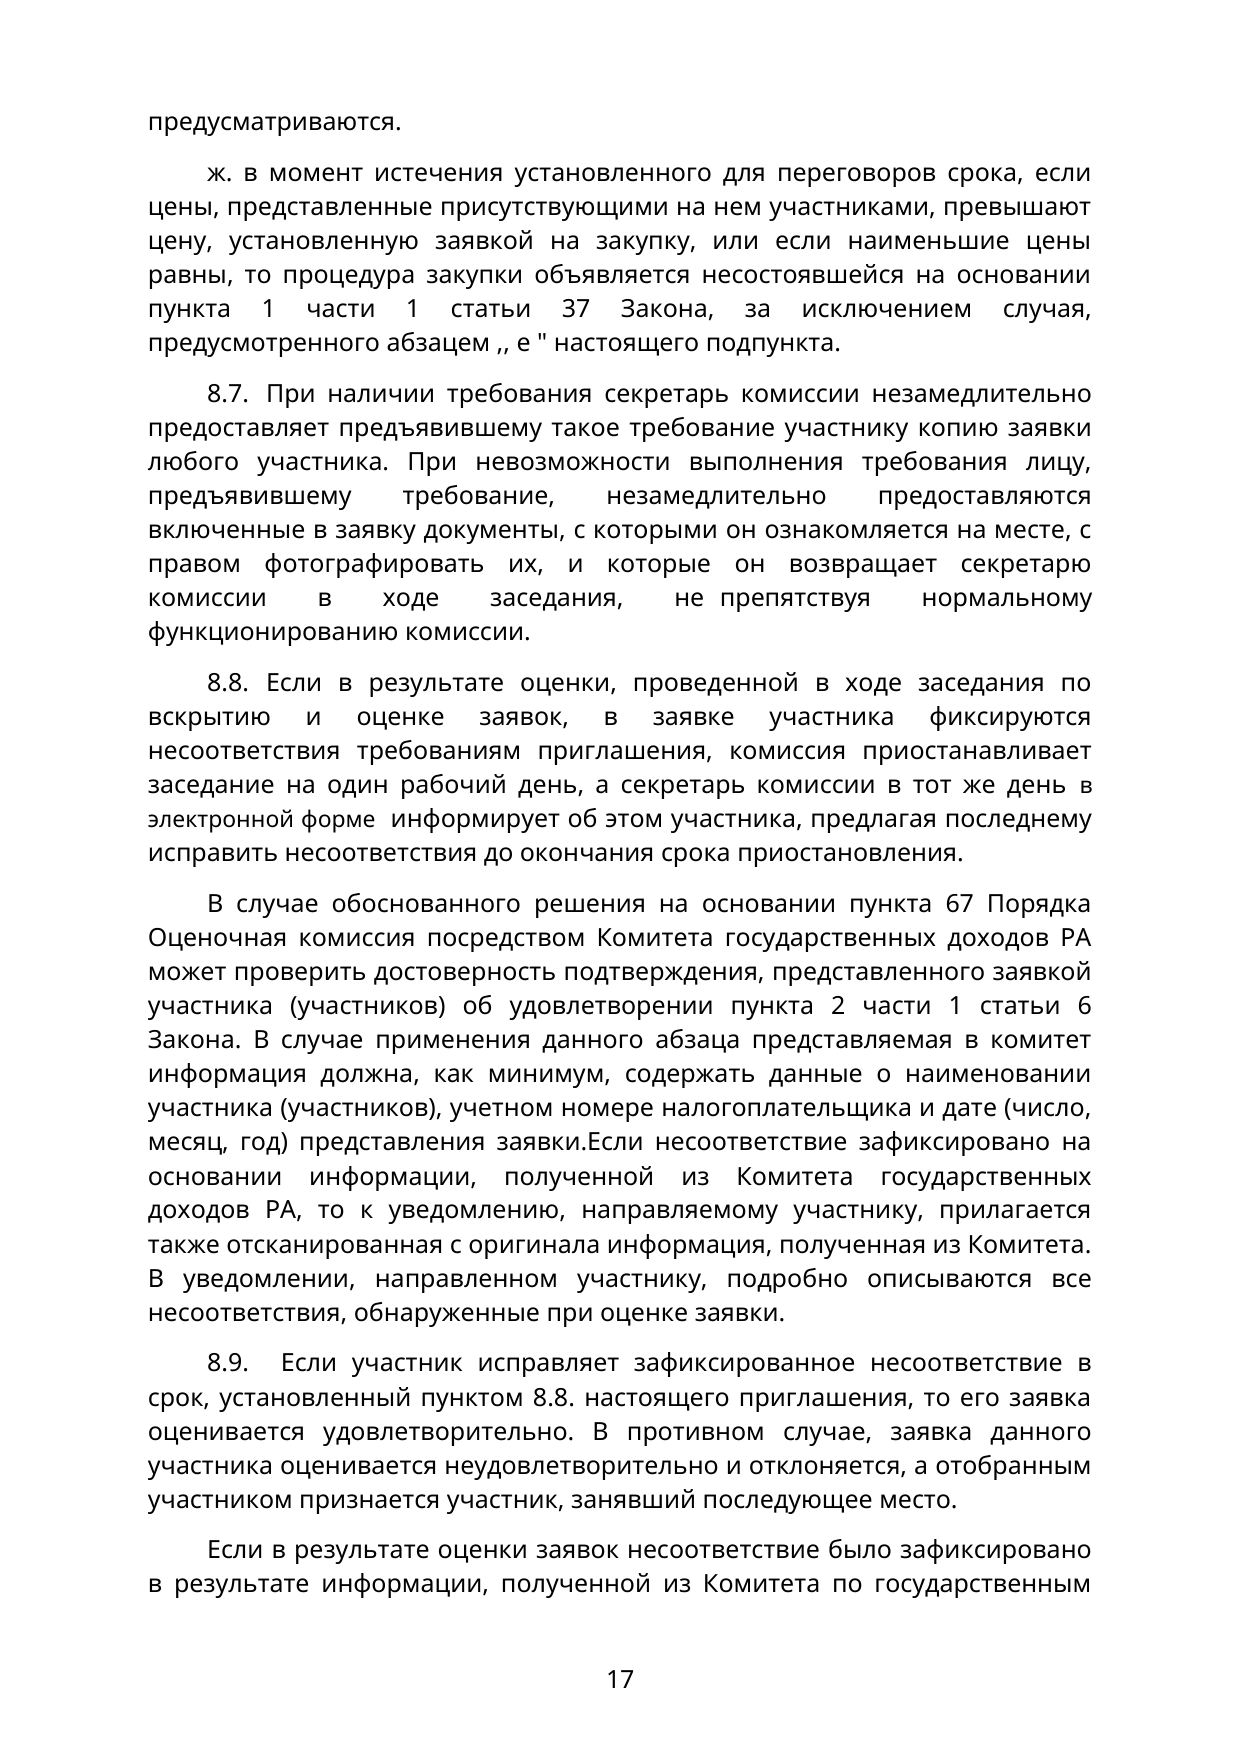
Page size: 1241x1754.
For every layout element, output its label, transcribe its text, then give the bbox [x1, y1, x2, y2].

text 8.8. Если в результате оценки, проведенной в ходе заседания по вскрытию и оценке заявок, в заявке участника фиксируются несоответствия требованиям приглашения, комиссия приостанавливает заседание на один рабочий день, а секретарь комиссии в тот же день в электронной форме информирует об этом участника, предлагая последнему исправить несоответствия до окончания срока приостановления. [148, 664, 1092, 869]
text ж. в момент истечения установленного для переговоров срока, если цены, представленные присутствующими на нем участниками, превышают цену, установленную заявкой на закупку, или если наименьшие цены равны, то процедура закупки объявляется несостоявшейся на основании пункта 1 части 1 статьи 37 Закона, за исключением случая, предусмотренного абзацем ,, е " настоящего подпункта. [148, 154, 1092, 358]
text В случае обоснованного решения на основании пункта 67 Порядка Оценочная комиссия посредством Комитета государственных доходов РА может проверить достоверность подтверждения, представленного заявкой участника (участников) об удовлетворении пункта 2 части 1 статьи 6 Закона. В случае применения данного абзаца представляемая в комитет информация должна, как минимум, содержать данные о наименовании участника (участников), учетном номере налогоплательщика и дате (число, месяц, год) представления заявки.Если несоответствие зафиксировано на основании информации, полученной из Комитета государственных доходов РА, то к уведомлению, направляемому участнику, прилагается также отсканированная с оригинала информация, полученная из Комитета. В уведомлении, направленном участнику, подробно описываются все несоответствия, обнаруженные при оценке заявки. [148, 886, 1092, 1328]
text 8.7. При наличии требования секретарь комиссии незамедлительно предоставляет предъявившему такое требование участнику копию заявки любого участника. При невозможности выполнения требования лицу, предъявившему требование, незамедлительно предоставляются включенные в заявку документы, с которыми он ознакомляется на месте, с правом фотографировать их, и которые он возвращает секретарю комиссии в ходе заседания, не препятствуя нормальному функционированию комиссии. [148, 375, 1092, 648]
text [148, 1532, 1092, 1600]
text 8.9. Если участник исправляет зафиксированное несоответствие в срок, установленный пунктом 8.8. настоящего приглашения, то его заявка оценивается удовлетворительно. В противном случае, заявка данного участника оценивается неудовлетворительно и отклоняется, а отобранным участником признается участник, занявший последующее место. [148, 1345, 1092, 1515]
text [148, 103, 1092, 137]
